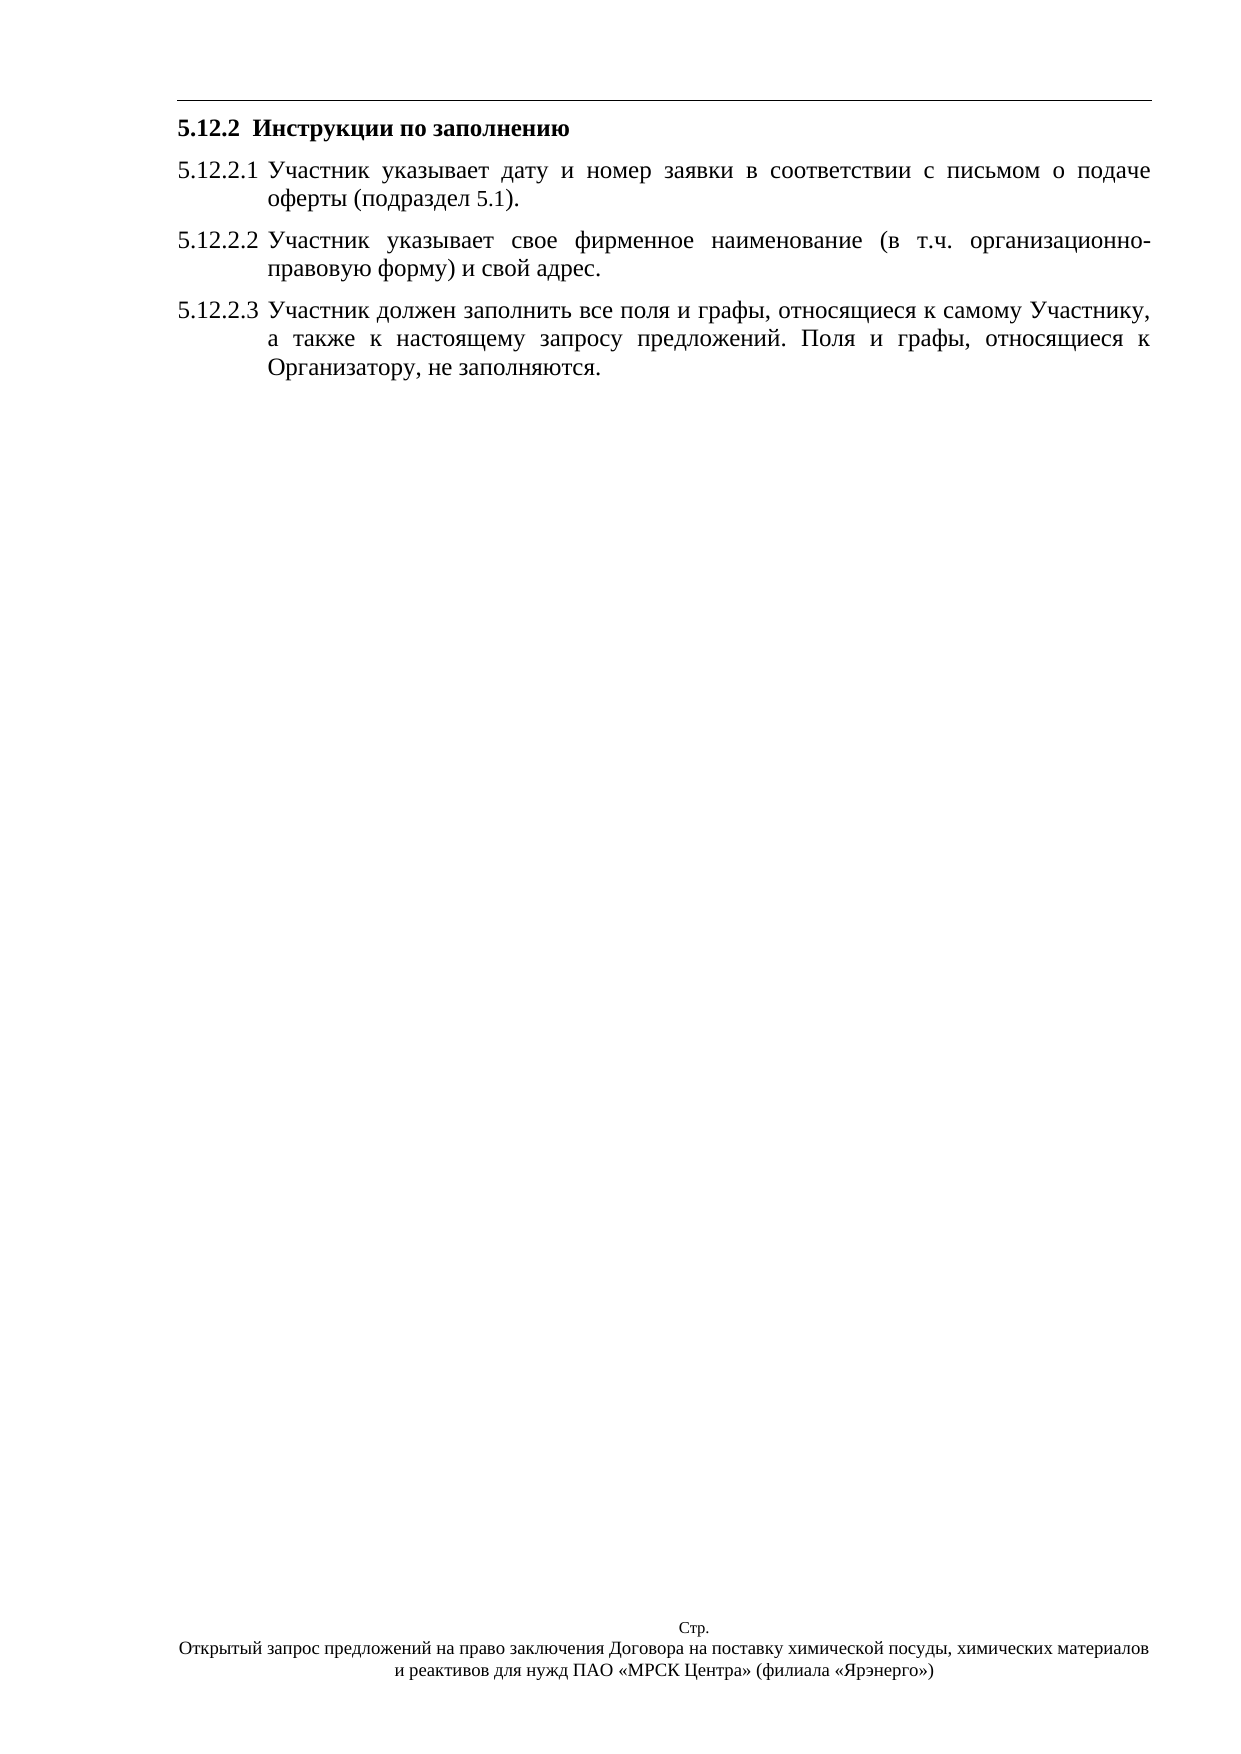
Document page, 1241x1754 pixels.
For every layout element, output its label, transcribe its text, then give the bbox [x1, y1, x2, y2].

list Участник должен заполнить все поля и графы, относящиеся к самому Участнику, а также к настоящему запросу предложений. Поля и графы, относящиеся к Организатору, не заполняются. [177, 295, 1152, 381]
list Участник указывает дату и номер заявки в соответствии с письмом о подаче оферты (подраздел 5.1). [177, 155, 1152, 212]
list Участник указывает свое фирменное наименование (в т.ч. организационно-правовую форму) и свой адрес. [177, 225, 1152, 282]
subtitle Инструкции по заполнению [177, 113, 1152, 142]
